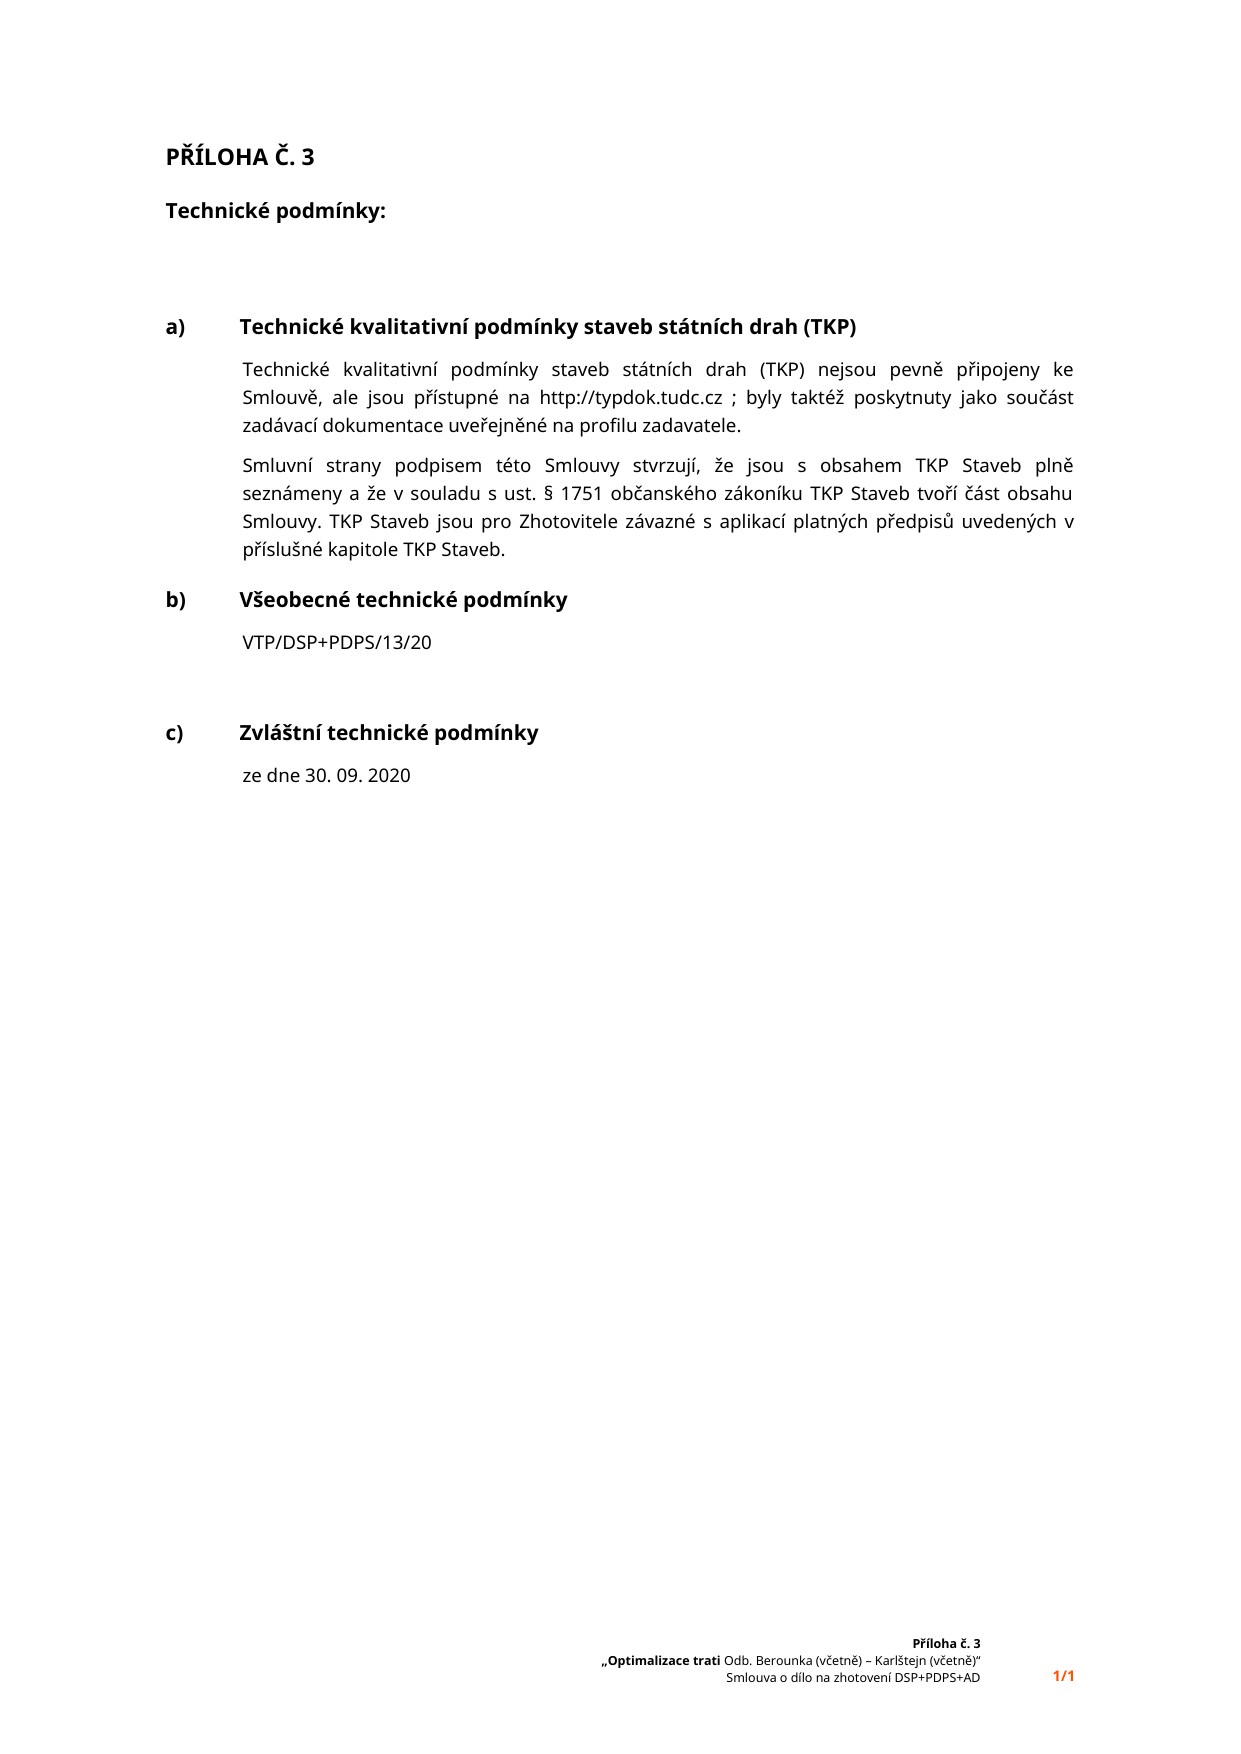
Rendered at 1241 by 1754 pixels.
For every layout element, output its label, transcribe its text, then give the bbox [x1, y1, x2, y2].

text VTP/DSP+PDPS/13/20 [242, 629, 1075, 655]
text ze dne 30. 09. 2020 [242, 762, 1075, 788]
text Smluvní strany podpisem této Smlouvy stvrzují, že jsou s obsahem TKP Staveb plně seznámeny a že v souladu s ust. § 1751 občanského zákoníku TKP Staveb tvoří část obsahu Smlouvy. TKP Staveb jsou pro Zhotovitele závazné s aplikací platných předpisů uvedených v příslušné kapitole TKP Staveb. [242, 452, 1075, 562]
text b) Všeobecné technické podmínky [165, 585, 1075, 614]
text c) Zvláštní technické podmínky [165, 718, 1075, 747]
text Technické kvalitativní podmínky staveb státních drah (TKP) nejsou pevně připojeny ke Smlouvě, ale jsou přístupné na http://typdok.tudc.cz ; byly taktéž poskytnuty jako součást zadávací dokumentace uveřejněné na profilu zadavatele. [242, 356, 1075, 437]
text a) Technické kvalitativní podmínky staveb státních drah (TKP) [165, 312, 1075, 341]
text Technické podmínky: [165, 197, 1075, 225]
text Příloha č. 3 [165, 141, 1075, 173]
